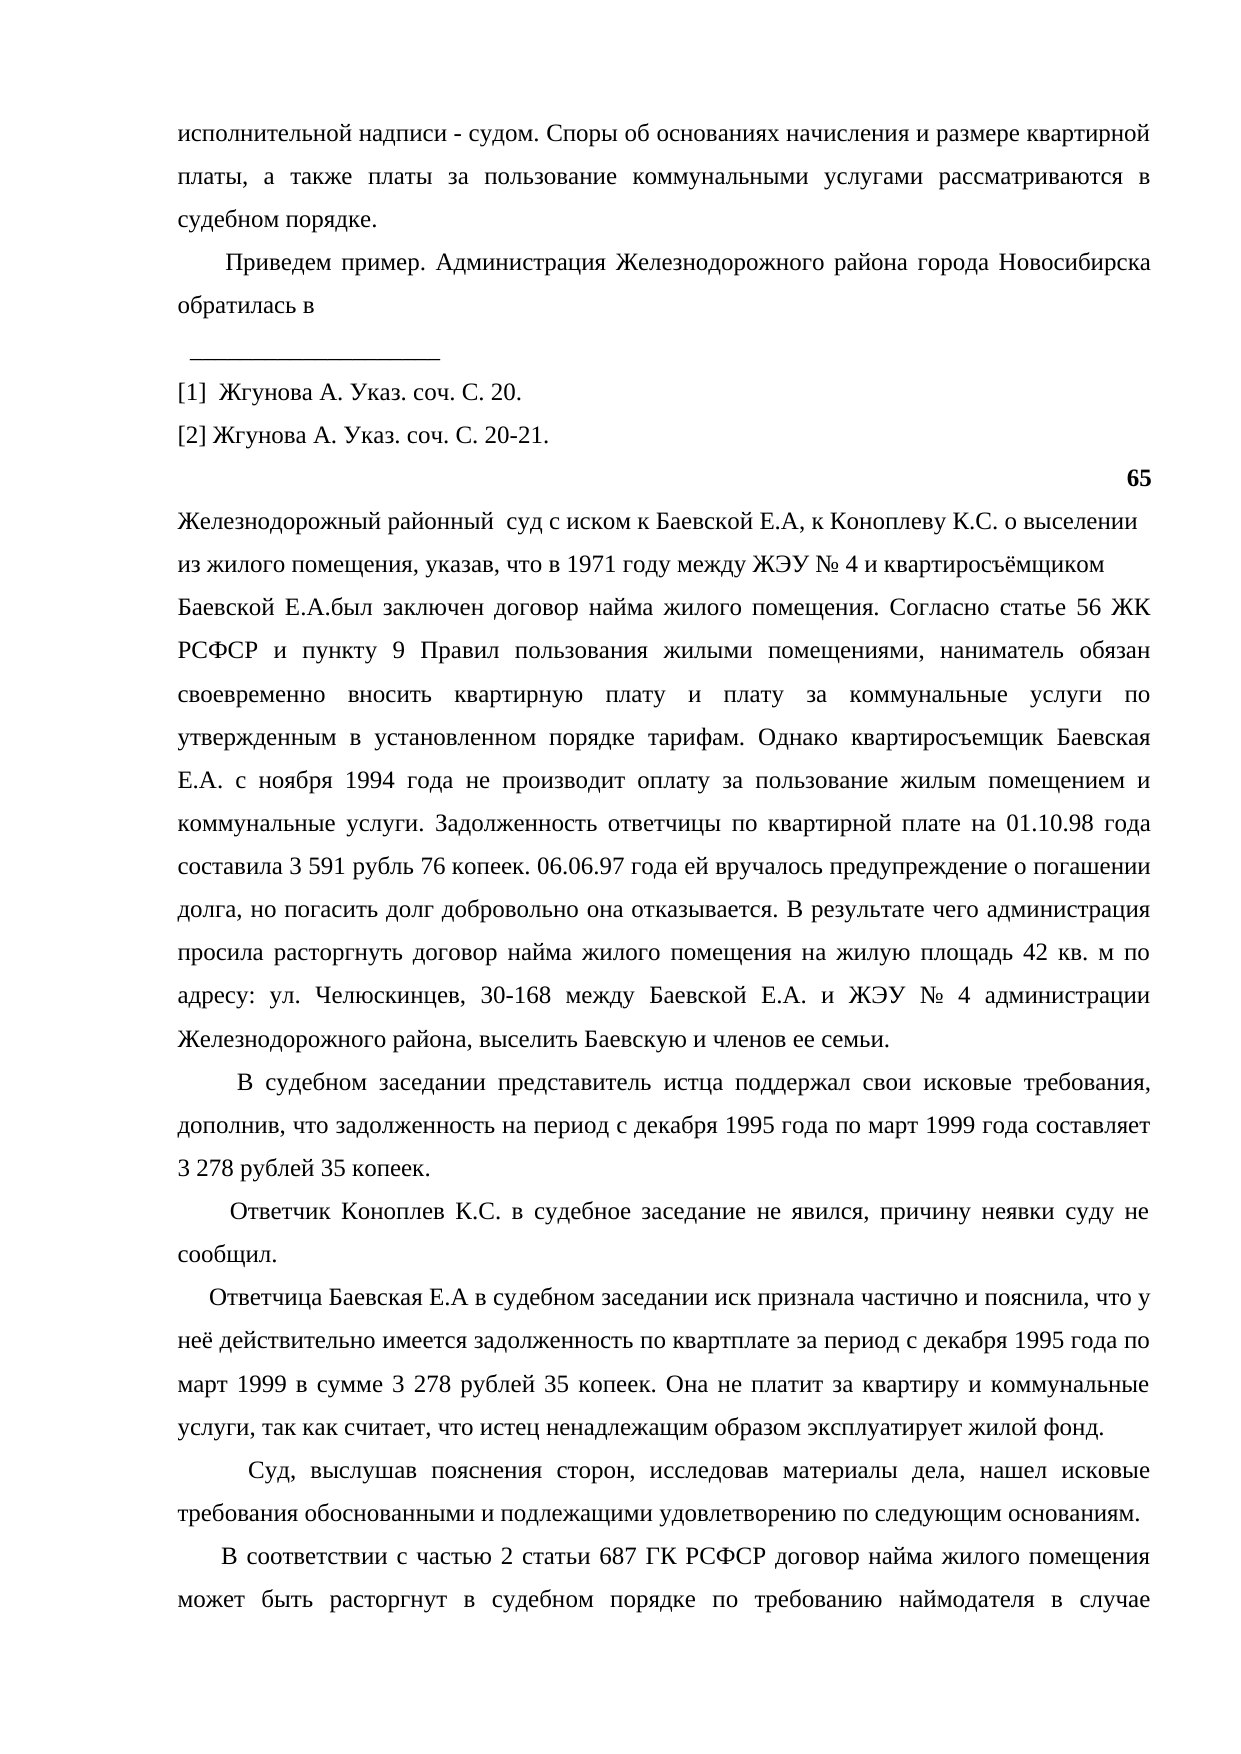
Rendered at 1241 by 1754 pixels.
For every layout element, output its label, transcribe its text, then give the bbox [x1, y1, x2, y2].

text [177, 1541, 1152, 1613]
text Железнодорожный районный суд с иском к Баевской Е.А, к Коноплеву К.С. о выселении [177, 506, 1152, 535]
text Приведем пример. Администрация Железнодорожного района города Новосибирска обратилась в [177, 247, 1152, 319]
text В судебном заседании представитель истца поддержал свои исковые требования, дополнив, что задолженность на период с декабря 1995 года по март 1999 года составляет 3 278 рублей 35 копеек. [177, 1067, 1152, 1182]
text 65 [177, 463, 1152, 492]
text из жилого помещения, указав, что в 1971 году между ЖЭУ № 4 и квартиросъёмщиком [177, 549, 1152, 578]
text ____________________ [177, 334, 1152, 362]
text Ответчик Коноплев К.С. в судебное заседание не явился, причину неявки суду не сообщил. [177, 1196, 1152, 1268]
text Суд, выслушав пояснения сторон, исследовав материалы дела, нашел исковые требования обоснованными и подлежащими удовлетворению по следующим основаниям. [177, 1455, 1152, 1527]
text Ответчица Баевская Е.А в судебном заседании иск признала частично и пояснила, что у неё действительно имеется задолженность по квартплате за период с декабря 1995 года по март 1999 в сумме 3 278 рублей 35 копеек. Она не платит за квартиру и коммунальные услуги, так как считает, что истец ненадлежащим образом эксплуатирует жилой фонд. [177, 1282, 1152, 1441]
text [1] Жгунова А. Указ. соч. С. 20. [177, 377, 1152, 406]
text [2] Жгунова А. Указ. соч. С. 20-21. [177, 420, 1152, 449]
text Баевской Е.А.был заключен договор найма жилого помещения. Согласно статье 56 ЖК РСФСР и пункту 9 Правил пользования жилыми помещениями, наниматель обязан своевременно вносить квартирную плату и плату за коммунальные услуги по утвержденным в установленном порядке тарифам. Однако квартиросъемщик Баевская Е.А. с ноября 1994 года не производит оплату за пользование жилым помещением и коммунальные услуги. Задолженность ответчицы по квартирной плате на 01.10.98 года составила 3 591 рубль 76 копеек. 06.06.97 года ей вручалось предупреждение о погашении долга, но погасить долг добровольно она отказывается. В результате чего администрация просила расторгнуть договор найма жилого помещения на жилую площадь 42 кв. м по адресу: ул. Челюскинцев, 30-168 между Баевской Е.А. и ЖЭУ № 4 администрации Железнодорожного района, выселить Баевскую и членов ее семьи. [177, 592, 1152, 1052]
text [177, 118, 1152, 233]
